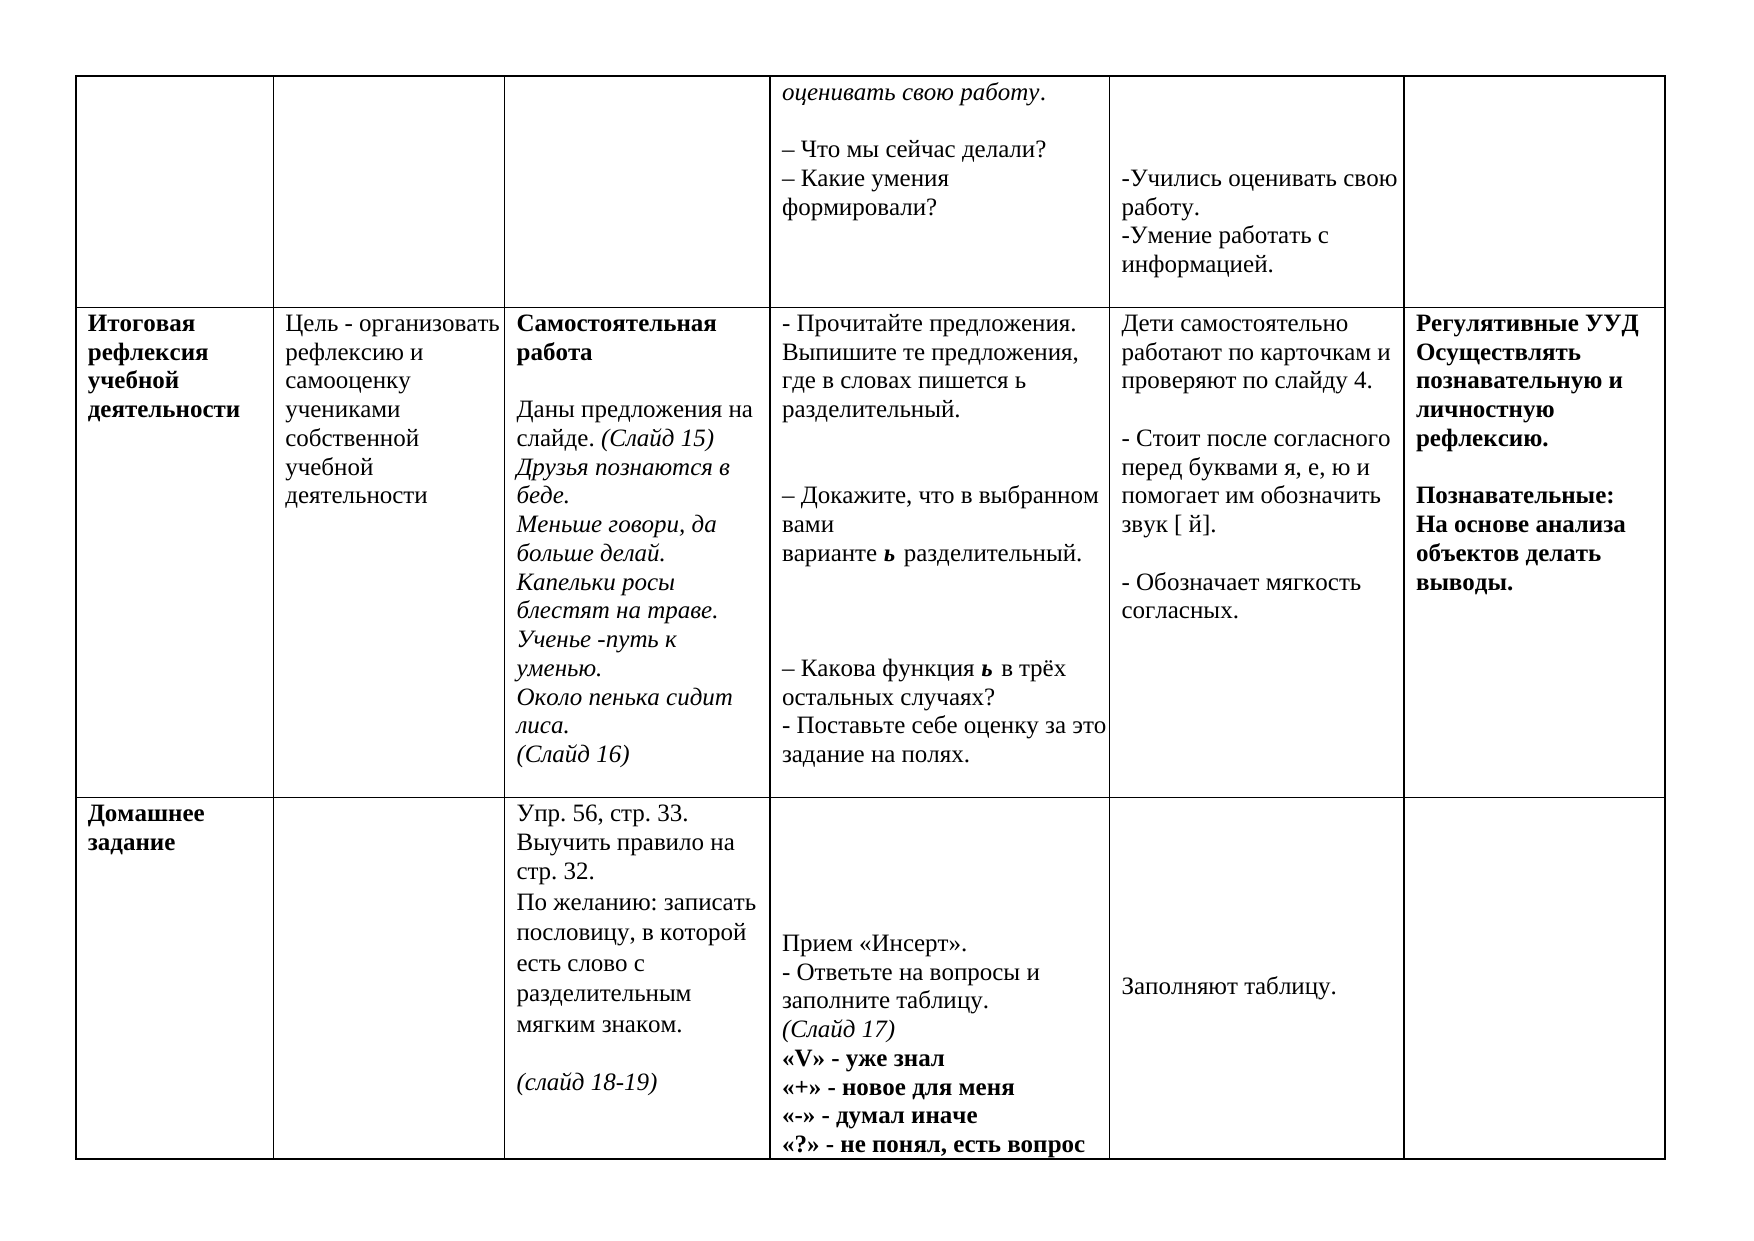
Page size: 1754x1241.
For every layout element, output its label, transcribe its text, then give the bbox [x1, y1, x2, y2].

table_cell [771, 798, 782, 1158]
table_cell Домашнее задание [77, 798, 273, 1158]
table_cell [505, 798, 769, 1158]
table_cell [505, 77, 769, 307]
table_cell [274, 77, 504, 307]
table_cell Регулятивные УУД Осуществлять познавательную и личностную рефлексию. Познавательные: На основе анализа объектов делать выводы. [1405, 308, 1664, 797]
table_cell - Прочитайте предложения. Выпишите те предложения, где в словах пишется ь разделительный. – Докажите, что в выбранном вами варианте ь разделительный. – Какова функция ь в трёх остальных случаях? - Поставьте себе оценку за это задание на полях. [771, 308, 1109, 797]
table_cell Итоговая рефлексия учебной деятельности [77, 308, 273, 797]
table_cell [1405, 798, 1664, 1158]
table_cell Дети самостоятельно работают по карточкам и проверяют по слайду 4. - Стоит после согласного перед буквами я, е, ю и помогает им обозначить звук [ й]. - Обозначает мягкость согласных. [1110, 308, 1403, 797]
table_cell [1110, 77, 1403, 307]
table_cell Самостоятельная работа Даны предложения на слайде. (Слайд 15) Друзья познаются в беде. Меньше говори, да больше делай. Капельки росы блестят на траве. Ученье -путь к уменью. Около пенька сидит лиса. (Слайд 16) [505, 308, 769, 797]
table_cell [1405, 77, 1664, 307]
table_cell Цель - организовать рефлексию и самооценку учениками собственной учебной деятельности [274, 308, 504, 797]
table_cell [1110, 798, 1403, 1158]
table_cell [77, 77, 273, 307]
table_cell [771, 77, 1109, 307]
table_cell [274, 798, 504, 1158]
